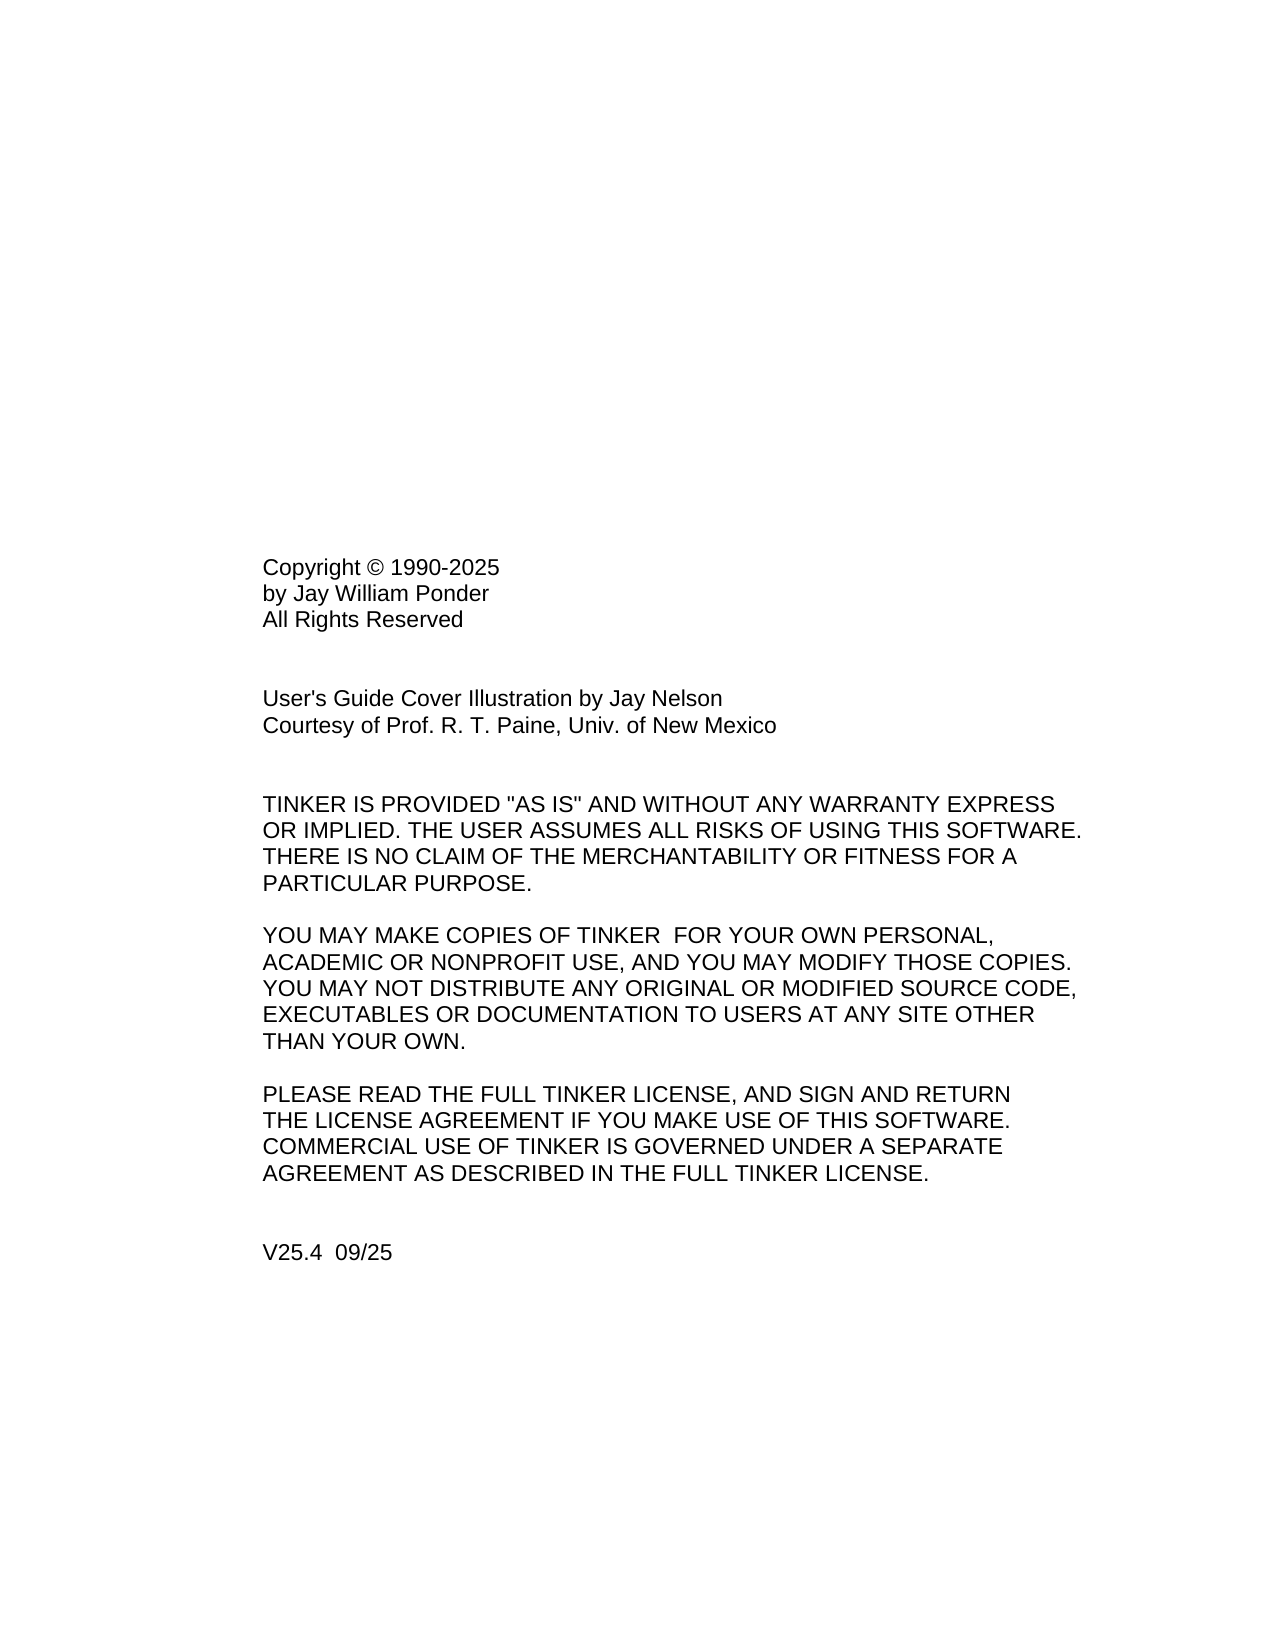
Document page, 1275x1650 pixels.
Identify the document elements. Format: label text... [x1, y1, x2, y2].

text YOU MAY MAKE COPIES OF TINKER FOR YOUR OWN PERSONAL, ACADEMIC OR NONPROFIT USE, AND YOU MAY MODIFY THOSE COPIES. YOU MAY NOT DISTRIBUTE ANY ORIGINAL OR MODIFIED SOURCE CODE, EXECUTABLES OR DOCUMENTATION TO USERS AT ANY SITE OTHER THAN YOUR OWN. [262, 922, 1087, 1054]
text V25.4 09/25 [262, 1239, 1087, 1265]
text All Rights Reserved [262, 606, 1087, 632]
text by Jay William Ponder [262, 580, 1087, 606]
text THE LICENSE AGREEMENT IF YOU MAKE USE OF THIS SOFTWARE. [262, 1107, 1087, 1133]
text Copyright © 1990-2025 [262, 553, 1087, 580]
text PLEASE READ THE FULL TINKER LICENSE, AND SIGN AND RETURN [262, 1081, 1087, 1107]
text User's Guide Cover Illustration by Jay Nelson [262, 685, 1087, 712]
text COMMERCIAL USE OF TINKER IS GOVERNED UNDER A SEPARATE [262, 1133, 1087, 1159]
text AGREEMENT AS DESCRIBED IN THE FULL TINKER LICENSE. [262, 1159, 1087, 1186]
text TINKER IS PROVIDED "AS IS" AND WITHOUT ANY WARRANTY EXPRESS OR IMPLIED. THE USER ASSUMES ALL RISKS OF USING THIS SOFTWARE. THERE IS NO CLAIM OF THE MERCHANTABILITY OR FITNESS FOR A PARTICULAR PURPOSE. [262, 791, 1087, 896]
text Courtesy of Prof. R. T. Paine, Univ. of New Mexico [262, 712, 1087, 738]
